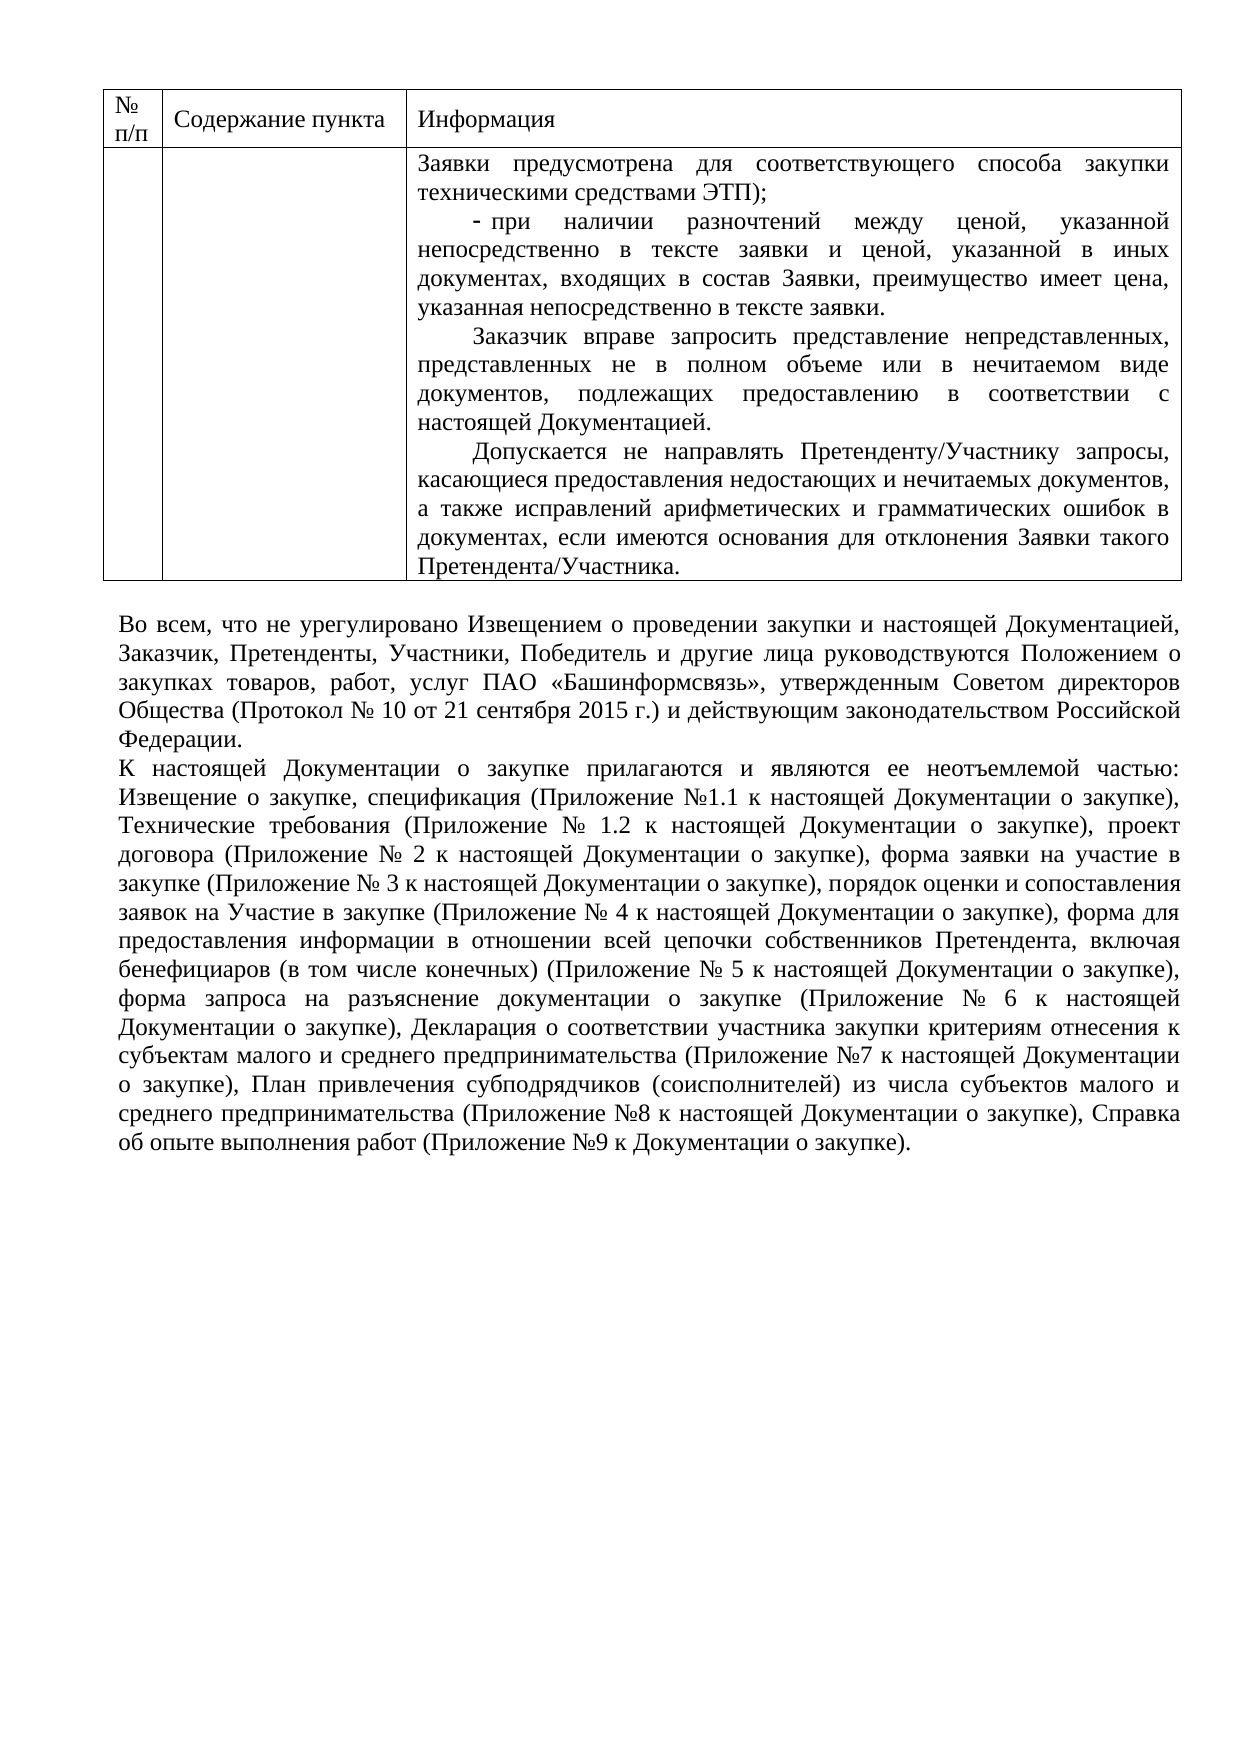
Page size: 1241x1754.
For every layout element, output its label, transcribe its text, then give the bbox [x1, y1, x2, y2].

table_header № п/п [104, 90, 162, 147]
table_cell [104, 148, 162, 579]
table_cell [163, 148, 406, 579]
text Во всем, что не урегулировано Извещением о проведении закупки и настоящей Документацией, Заказчик, Претенденты, Участники, Победитель и другие лица руководствуются Положением о закупках товаров, работ, услуг ПАО «Башинформсвязь», утвержденным Советом директоров Общества (Протокол № 10 от 21 сентября 2015 г.) и действующим законодательством Российской Федерации. [118, 609, 1181, 753]
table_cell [407, 148, 1181, 579]
text К настоящей Документации о закупке прилагаются и являются ее неотъемлемой частью: Извещение о закупке, спецификация (Приложение №1.1 к настоящей Документации о закупке), Технические требования (Приложение № 1.2 к настоящей Документации о закупке), проект договора (Приложение № 2 к настоящей Документации о закупке), форма заявки на участие в закупке (Приложение № 3 к настоящей Документации о закупке), порядок оценки и сопоставления заявок на Участие в закупке (Приложение № 4 к настоящей Документации о закупке), форма для предоставления информации в отношении всей цепочки собственников Претендента, включая бенефициаров (в том числе конечных) (Приложение № 5 к настоящей Документации о закупке), форма запроса на разъяснение документации о закупке (Приложение № 6 к настоящей Документации о закупке), Декларация о соответствии участника закупки критериям отнесения к субъектам малого и среднего предпринимательства (Приложение №7 к настоящей Документации о закупке), План привлечения субподрядчиков (соисполнителей) из числа субъектов малого и среднего предпринимательства (Приложение №8 к настоящей Документации о закупке), Справка об опыте выполнения работ (Приложение №9 к Документации о закупке). [118, 753, 1181, 1156]
table_header Информация [407, 90, 1181, 147]
table_header Содержание пункта [163, 90, 406, 147]
